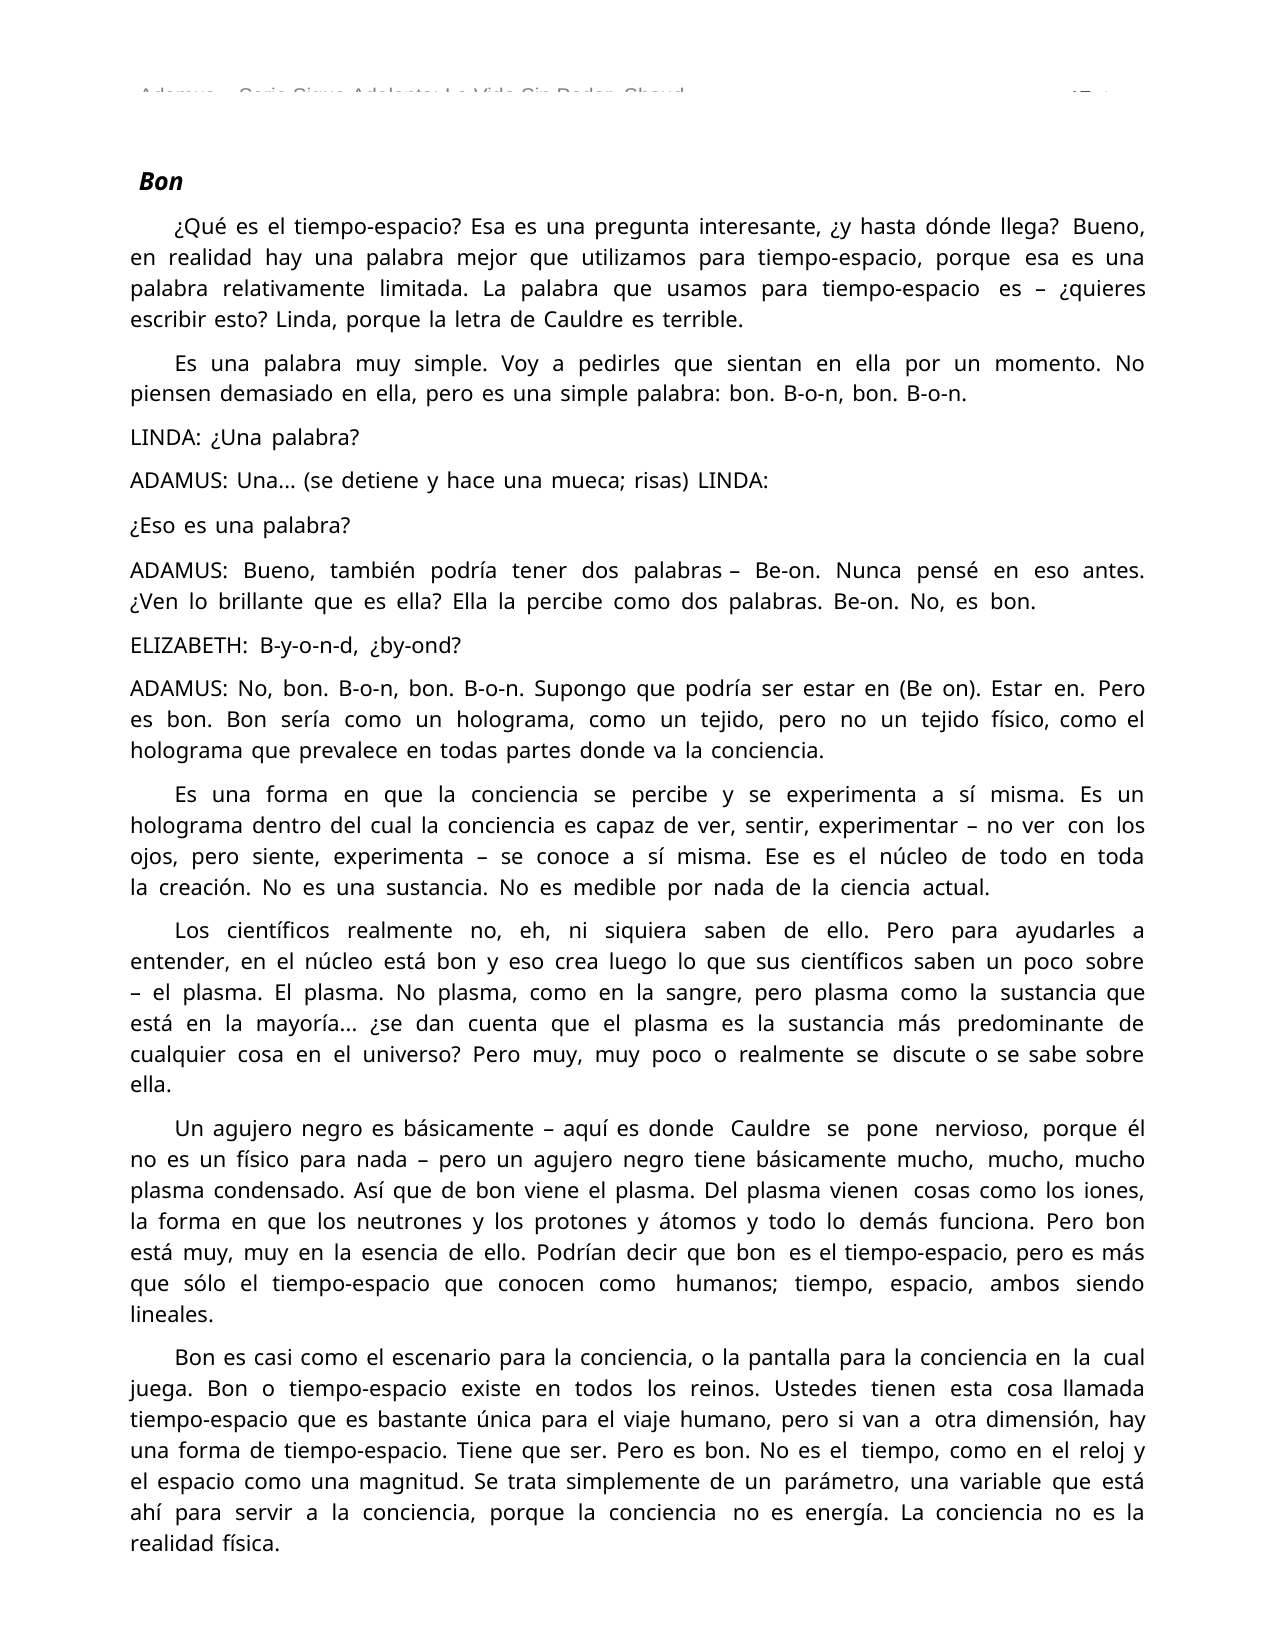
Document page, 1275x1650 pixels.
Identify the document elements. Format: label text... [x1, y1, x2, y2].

text ADAMUS: Bueno, también podría tener dos palabras – Be-on. Nunca pensé en eso antes. ¿Ven lo brillante que es ella? Ella la percibe como dos palabras. Be-on. No, es bon. [130, 555, 1145, 616]
text ADAMUS: Una... (se detiene y hace una mueca; risas) LINDA: ¿Eso es una palabra? [130, 465, 812, 540]
text Los científicos realmente no, eh, ni siquiera saben de ello. Pero para ayudarles a entender, en el núcleo está bon y eso crea luego lo que sus científicos saben un poco sobre – el plasma. El plasma. No plasma, como en la sangre, pero plasma como la sustancia que está en la mayoría... ¿se dan cuenta que el plasma es la sustancia más predominante de cualquier cosa en el universo? Pero muy, muy poco o realmente se discute o se sabe sobre ella. [130, 915, 1145, 1099]
text LINDA: ¿Una palabra? [130, 422, 1156, 452]
subtitle Bon [138, 164, 1156, 198]
text Es una palabra muy simple. Voy a pedirles que sientan en ella por un momento. No piensen demasiado en ella, pero es una simple palabra: bon. B-o-n, bon. B-o-n. [130, 347, 1145, 408]
text Un agujero negro es básicamente – aquí es donde Cauldre se pone nervioso, porque él no es un físico para nada – pero un agujero negro tiene básicamente mucho, mucho, mucho plasma condensado. Así que de bon viene el plasma. Del plasma vienen cosas como los iones, la forma en que los neutrones y los protones y átomos y todo lo demás funciona. Pero bon está muy, muy en la esencia de ello. Podrían decir que bon es el tiempo-espacio, pero es más que sólo el tiempo-espacio que conocen como humanos; tiempo, espacio, ambos siendo lineales. [130, 1113, 1145, 1328]
text Bon es casi como el escenario para la conciencia, o la pantalla para la conciencia en la cual juega. Bon o tiempo-espacio existe en todos los reinos. Ustedes tienen esta cosa llamada tiempo-espacio que es bastante única para el viaje humano, pero si van a otra dimensión, hay una forma de tiempo-espacio. Tiene que ser. Pero es bon. No es el tiempo, como en el reloj y el espacio como una magnitud. Se trata simplemente de un parámetro, una variable que está ahí para servir a la conciencia, porque la conciencia no es energía. La conciencia no es la realidad física. [130, 1342, 1146, 1558]
text ¿Qué es el tiempo-espacio? Esa es una pregunta interesante, ¿y hasta dónde llega? Bueno, en realidad hay una palabra mejor que utilizamos para tiempo-espacio, porque esa es una palabra relativamente limitada. La palabra que usamos para tiempo-espacio es – ¿quieres escribir esto? Linda, porque la letra de Cauldre es terrible. [130, 211, 1146, 334]
text ELIZABETH: B-y-o-n-d, ¿by-ond? [130, 630, 1156, 659]
text Es una forma en que la conciencia se percibe y se experimenta a sí misma. Es un holograma dentro del cual la conciencia es capaz de ver, sentir, experimentar – no ver con los ojos, pero siente, experimenta – se conoce a sí misma. Ese es el núcleo de todo en toda la creación. No es una sustancia. No es medible por nada de la ciencia actual. [130, 779, 1145, 902]
text ADAMUS: No, bon. B-o-n, bon. B-o-n. Supongo que podría ser estar en (Be on). Estar en. Pero es bon. Bon sería como un holograma, como un tejido, pero no un tejido físico, como el holograma que prevalece en todas partes donde va la conciencia. [130, 673, 1145, 765]
